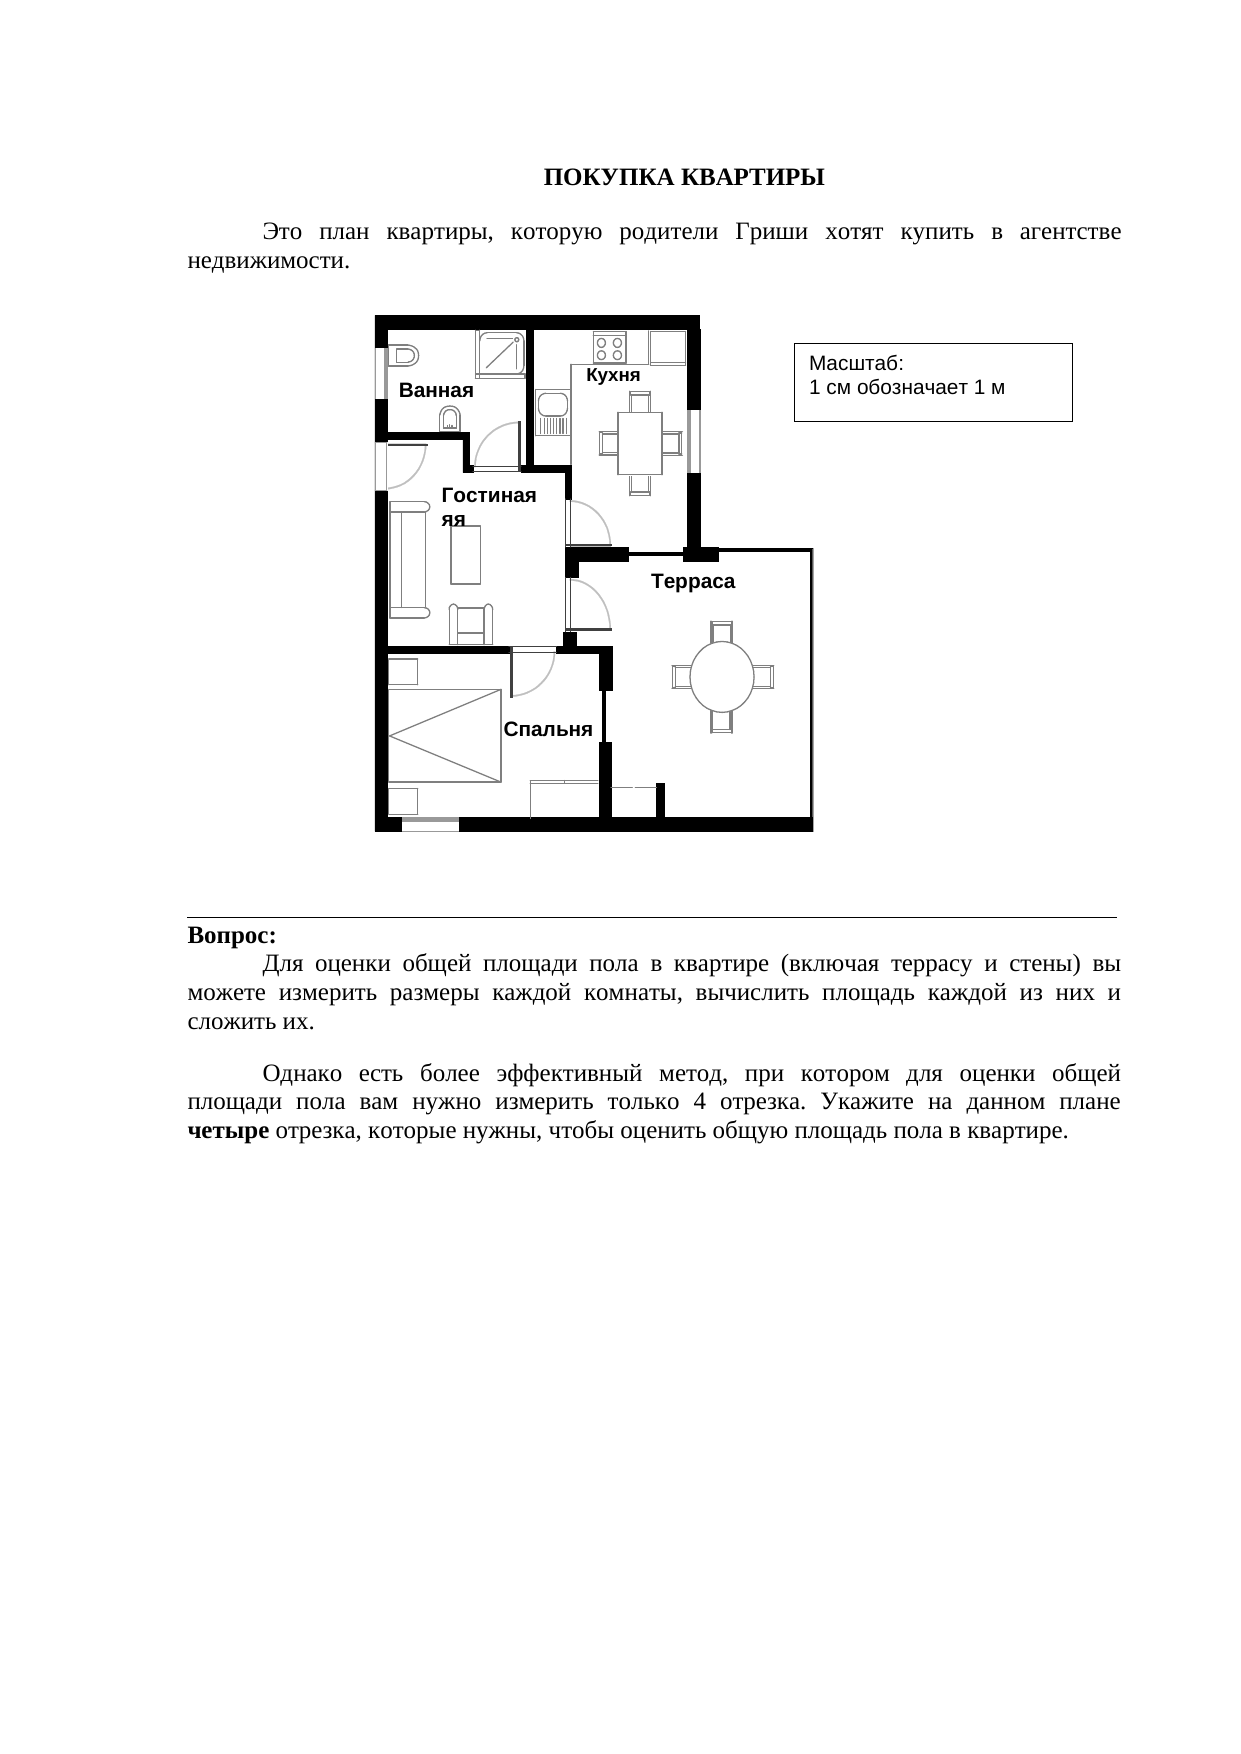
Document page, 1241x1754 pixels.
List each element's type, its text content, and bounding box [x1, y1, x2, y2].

text Для оценки общей площади пола в квартире (включая террасу и стены) вы можете измерить размеры каждой комнаты, вычислить площадь каждой из них и сложить их. [187, 948, 1122, 1035]
subtitle Вопрос: [187, 918, 1117, 948]
text Однако есть более эффективный метод, при котором для оценки общей площади пола вам нужно измерить только 4 отрезка. Укажите на данном плане четыре отрезка, которые нужны, чтобы оценить общую площадь пола в квартире. [187, 1058, 1122, 1144]
text Это план квартиры, которую родители Гриши хотят купить в агентстве недвижимости. [187, 216, 1122, 274]
subtitle покупка квартиры [187, 162, 1181, 191]
